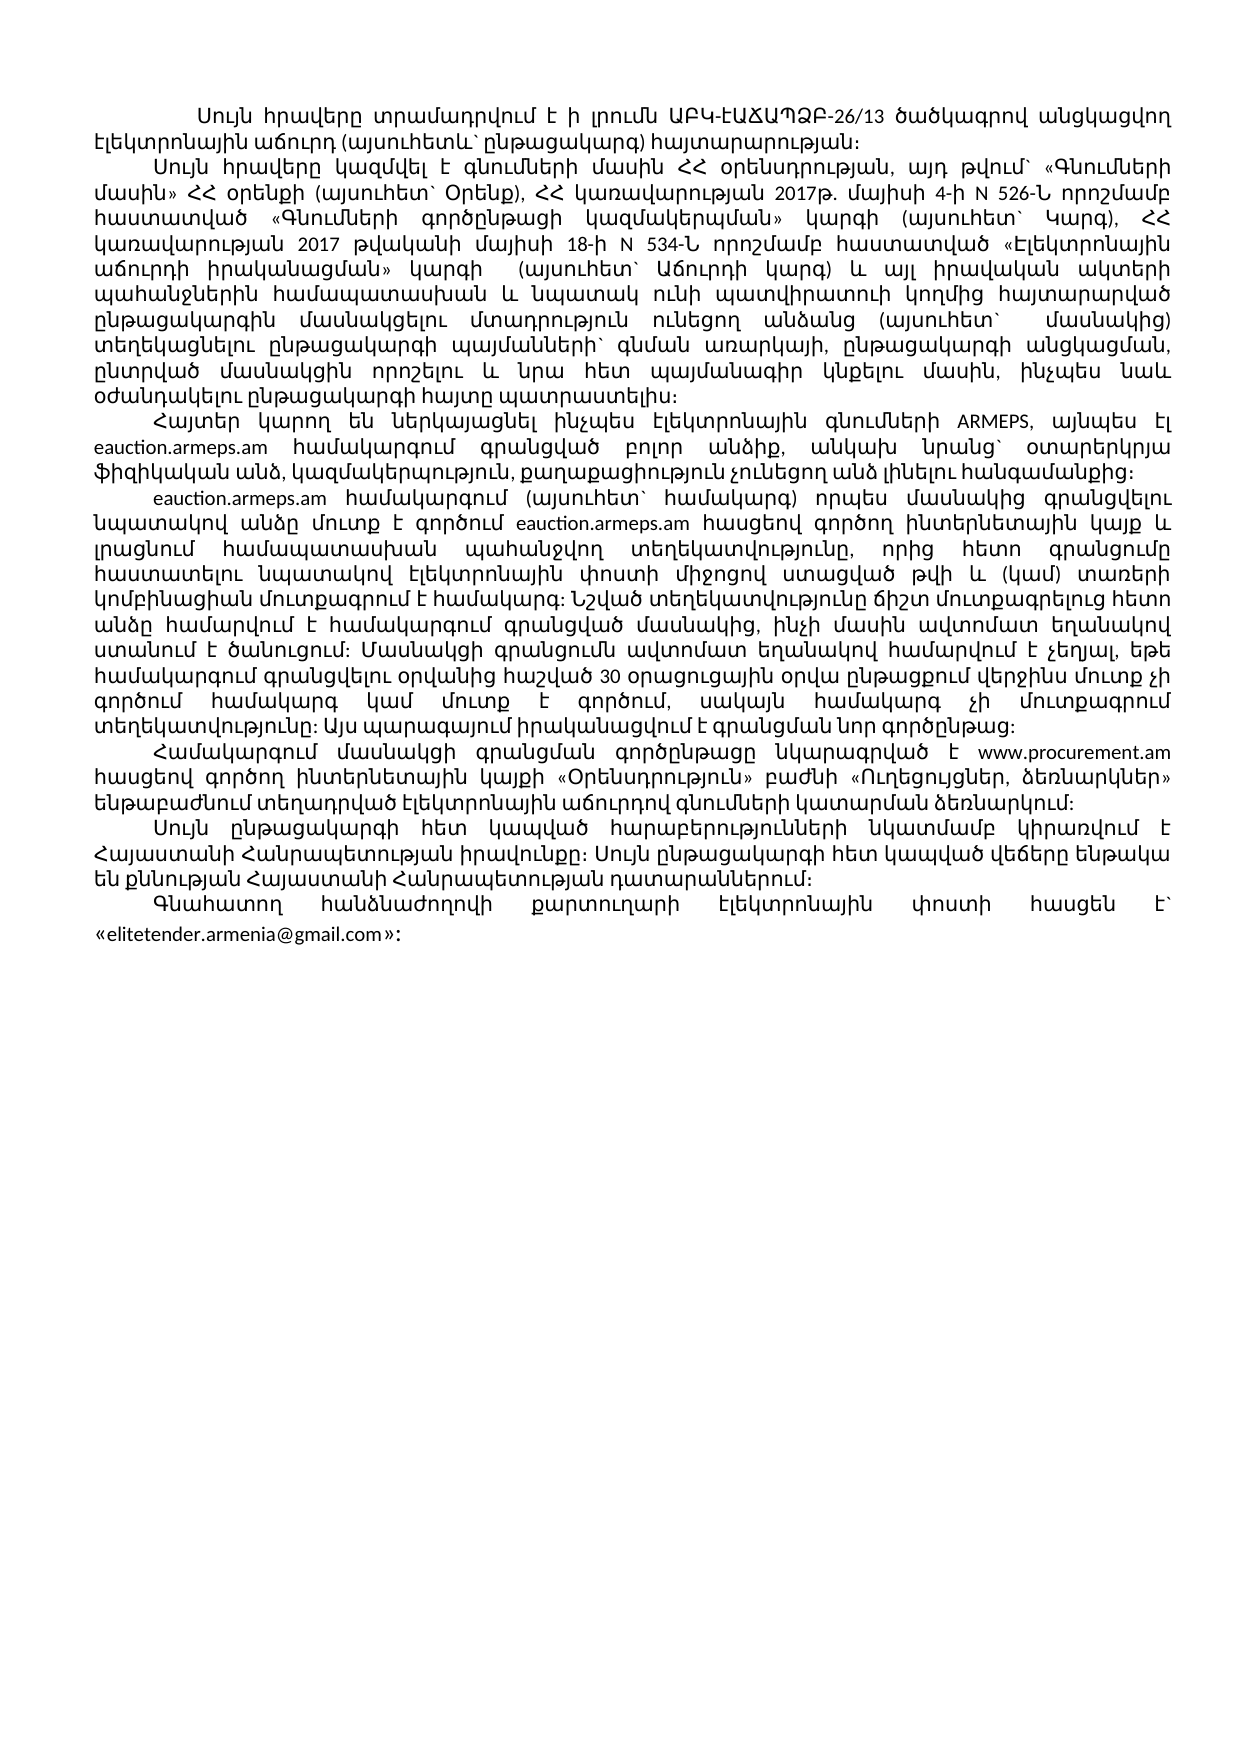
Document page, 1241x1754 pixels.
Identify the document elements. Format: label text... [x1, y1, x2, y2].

text Համակարգում մասնակցի գրանցման գործընթացը նկարագրված է www.procurement.am հասցեով գործող ինտերնետային կայքի «Օրենսդրություն» բաժնի «Ուղեցույցներ, ձեռնարկներ» ենթաբաժնում տեղադրված էլեկտրոնային աճուրդով գնումների կատարման ձեռնարկում: [94, 739, 1171, 815]
text eauction.armeps.am համակարգում (այսուհետ` համակարգ) որպես մասնակից գրանցվելու նպատակով անձը մուտք է գործում eauction.armeps.am հասցեով գործող ինտերնետային կայք և լրացնում համապատասխան պահանջվող տեղեկատվությունը, որից հետո գրանցումը հաստատելու նպատակով էլեկտրոնային փոստի միջոցով ստացված թվի և (կամ) տառերի կոմբինացիան մուտքագրում է համակարգ: Նշված տեղեկատվությունը ճիշտ մուտքագրելուց հետո անձը համարվում է համակարգում գրանցված մասնակից, ինչի մասին ավտոմատ եղանակով ստանում է ծանուցում: Մասնակցի գրանցումն ավտոմատ եղանակով համարվում է չեղյալ, եթե համակարգում գրանցվելու օրվանից հաշված 30 օրացուցային օրվա ընթացքում վերջինս մուտք չի գործում համակարգ կամ մուտք է գործում, սակայն համակարգ չի մուտքագրում տեղեկատվությունը: Այս պարագայում իրականացվում է գրանցման նոր գործընթաց: [94, 485, 1171, 739]
text Գնահատող հանձնաժողովի քարտուղարի էլեկտրոնային փոստի հասցեն է` «elitetender.armenia@gmail.com»: [94, 892, 1171, 948]
text Սույն հրավերը տրամադրվում է ի լրումն ԱԲԿ-էԱՃԱՊՁԲ-26/13 ծածկագրով անցկացվող էլեկտրոնային աճուրդ (այսուհետև` ընթացակարգ) հայտարարության։ [94, 104, 1171, 154]
text Հայտեր կարող են ներկայացնել ինչպես էլեկտրոնային գնումների ARMEPS, այնպես էլ eauction.armeps.am համակարգում գրանցված բոլոր անձիք, անկախ նրանց` օտարերկրյա ֆիզիկական անձ, կազմակերպություն, քաղաքացիություն չունեցող անձ լինելու հանգամանքից։ [94, 409, 1171, 485]
text Սույն հրավերը կազմվել է գնումների մասին ՀՀ օրենսդրության, այդ թվում` «Գնումների մասին» ՀՀ օրենքի (այսուհետ` Օրենք), ՀՀ կառավարության 2017թ. մայիսի 4-ի N 526-Ն որոշմամբ հաստատված «Գնումների գործընթացի կազմակերպման» կարգի (այսուհետ` Կարգ), ՀՀ կառավարության 2017 թվականի մայիսի 18-ի N 534-Ն որոշմամբ հաստատված «Էլեկտրոնային աճուրդի իրականացման» կարգի (այսուհետ` Աճուրդի կարգ) և այլ իրավական ակտերի պահանջներին համապատասխան և նպատակ ունի պատվիրատուի կողմից հայտարարված ընթացակարգին մասնակցելու մտադրություն ունեցող անձանց (այսուհետ` մասնակից) տեղեկացնելու ընթացակարգի պայմանների` գնման առարկայի, ընթացակարգի անցկացման, ընտրված մասնակցին որոշելու և նրա հետ պայմանագիր կնքելու մասին, ինչպես նաև օժանդակելու ընթացակարգի հայտը պատրաստելիս։ [94, 154, 1171, 409]
text Սույն ընթացակարգի հետ կապված հարաբերությունների նկատմամբ կիրառվում է Հայաստանի Հանրապետության իրավունքը։ Սույն ընթացակարգի հետ կապված վեճերը ենթակա են քննության Հայաստանի Հանրապետության դատարաններում։ [94, 815, 1171, 892]
